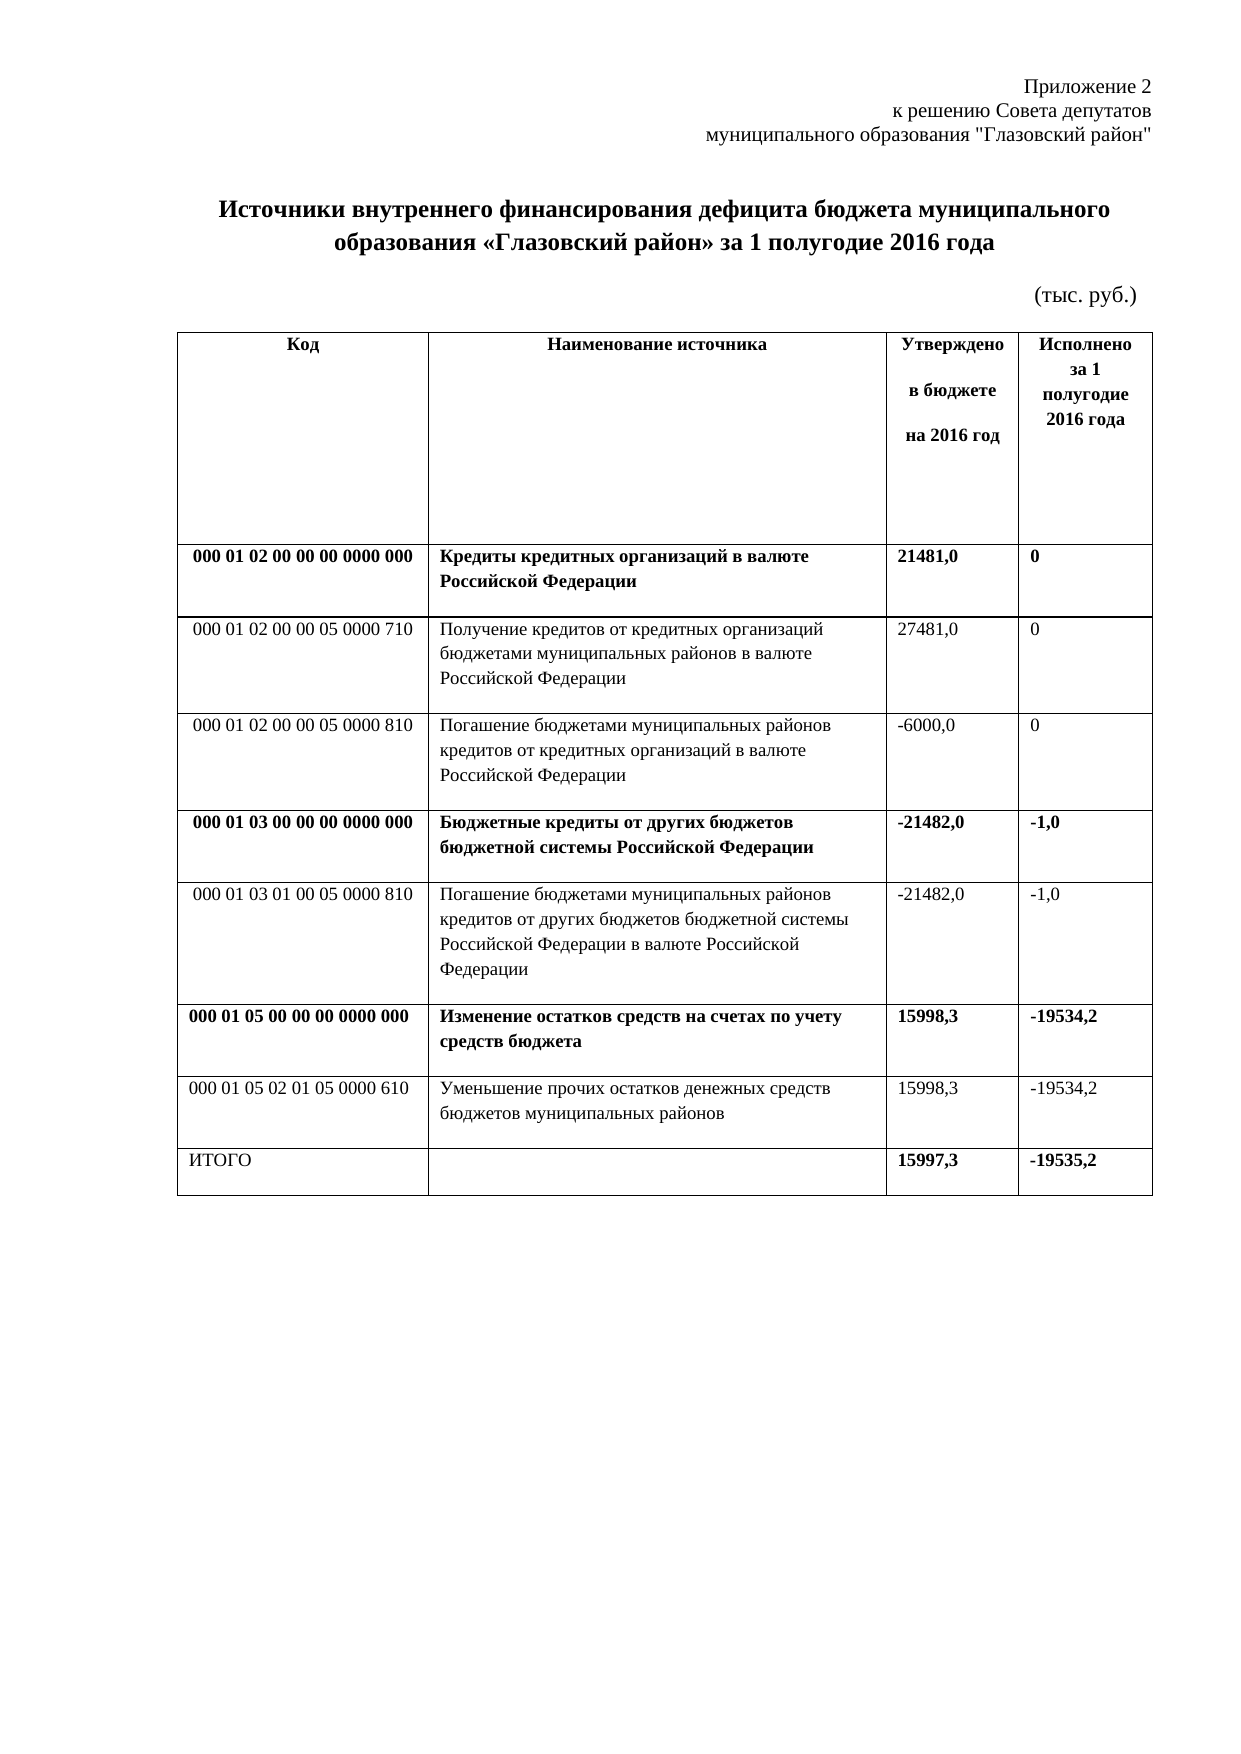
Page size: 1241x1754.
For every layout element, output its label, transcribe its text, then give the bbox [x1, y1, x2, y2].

table_cell 0 [1019, 714, 1152, 810]
table_cell Получение кредитов от кредитных организаций бюджетами муниципальных районов в валюте Российской Федерации [429, 618, 886, 713]
table_cell 21481,0 [887, 545, 1018, 616]
table_cell Бюджетные кредиты от других бюджетов бюджетной системы Российской Федерации [429, 811, 886, 882]
text Приложение 2 [177, 74, 1152, 98]
table_header Код [178, 333, 428, 544]
table_header Исполнено за 1 полугодие 2016 года [1019, 333, 1152, 544]
table_cell -1,0 [1019, 811, 1152, 882]
table_cell 000 01 02 00 00 05 0000 810 [178, 714, 428, 810]
table_cell -6000,0 [887, 714, 1018, 810]
table_cell Погашение бюджетами муниципальных районов кредитов от кредитных организаций в валюте Российской Федерации [429, 714, 886, 810]
table_cell 15998,3 [887, 1005, 1018, 1076]
table_cell -21482,0 [887, 883, 1018, 1004]
table_cell -19534,2 [1019, 1077, 1152, 1148]
table_header Наименование источника [429, 333, 886, 544]
table_cell 15998,3 [887, 1077, 1018, 1148]
table_cell [429, 1149, 886, 1195]
table_cell 000 01 05 00 00 00 0000 000 [178, 1005, 428, 1076]
table_cell Изменение остатков средств на счетах по учету средств бюджета [429, 1005, 886, 1076]
text Источники внутреннего финансирования дефицита бюджета муниципального образования «Глазовский район» за 1 полугодие 2016 года [177, 194, 1152, 256]
table_cell 0 [1019, 545, 1152, 616]
table_cell -19535,2 [1019, 1149, 1152, 1195]
table_cell 0 [1019, 618, 1152, 713]
text (тыс. руб.) [988, 281, 1152, 307]
table_cell 000 01 02 00 00 05 0000 710 [178, 618, 428, 713]
table_cell 000 01 05 02 01 05 0000 610 [178, 1077, 428, 1148]
table_header Утверждено в бюджете на 2016 год [887, 333, 1018, 544]
table_cell 27481,0 [887, 618, 1018, 713]
table_cell 15997,3 [887, 1149, 1018, 1195]
table_cell -21482,0 [887, 811, 1018, 882]
text к решению Совета депутатов [177, 98, 1152, 122]
text муниципального образования "Глазовский район" [177, 122, 1152, 146]
table_cell ИТОГО [178, 1149, 428, 1195]
table_cell 000 01 03 00 00 00 0000 000 [178, 811, 428, 882]
table_cell 000 01 03 01 00 05 0000 810 [178, 883, 428, 1004]
table_cell Погашение бюджетами муниципальных районов кредитов от других бюджетов бюджетной системы Российской Федерации в валюте Российской Федерации [429, 883, 886, 1004]
table_cell Уменьшение прочих остатков денежных средств бюджетов муниципальных районов [429, 1077, 886, 1148]
table_cell Кредиты кредитных организаций в валюте Российской Федерации [429, 545, 886, 616]
table_cell -1,0 [1019, 883, 1152, 1004]
table_cell 000 01 02 00 00 00 0000 000 [178, 545, 428, 616]
table_cell -19534,2 [1019, 1005, 1152, 1076]
